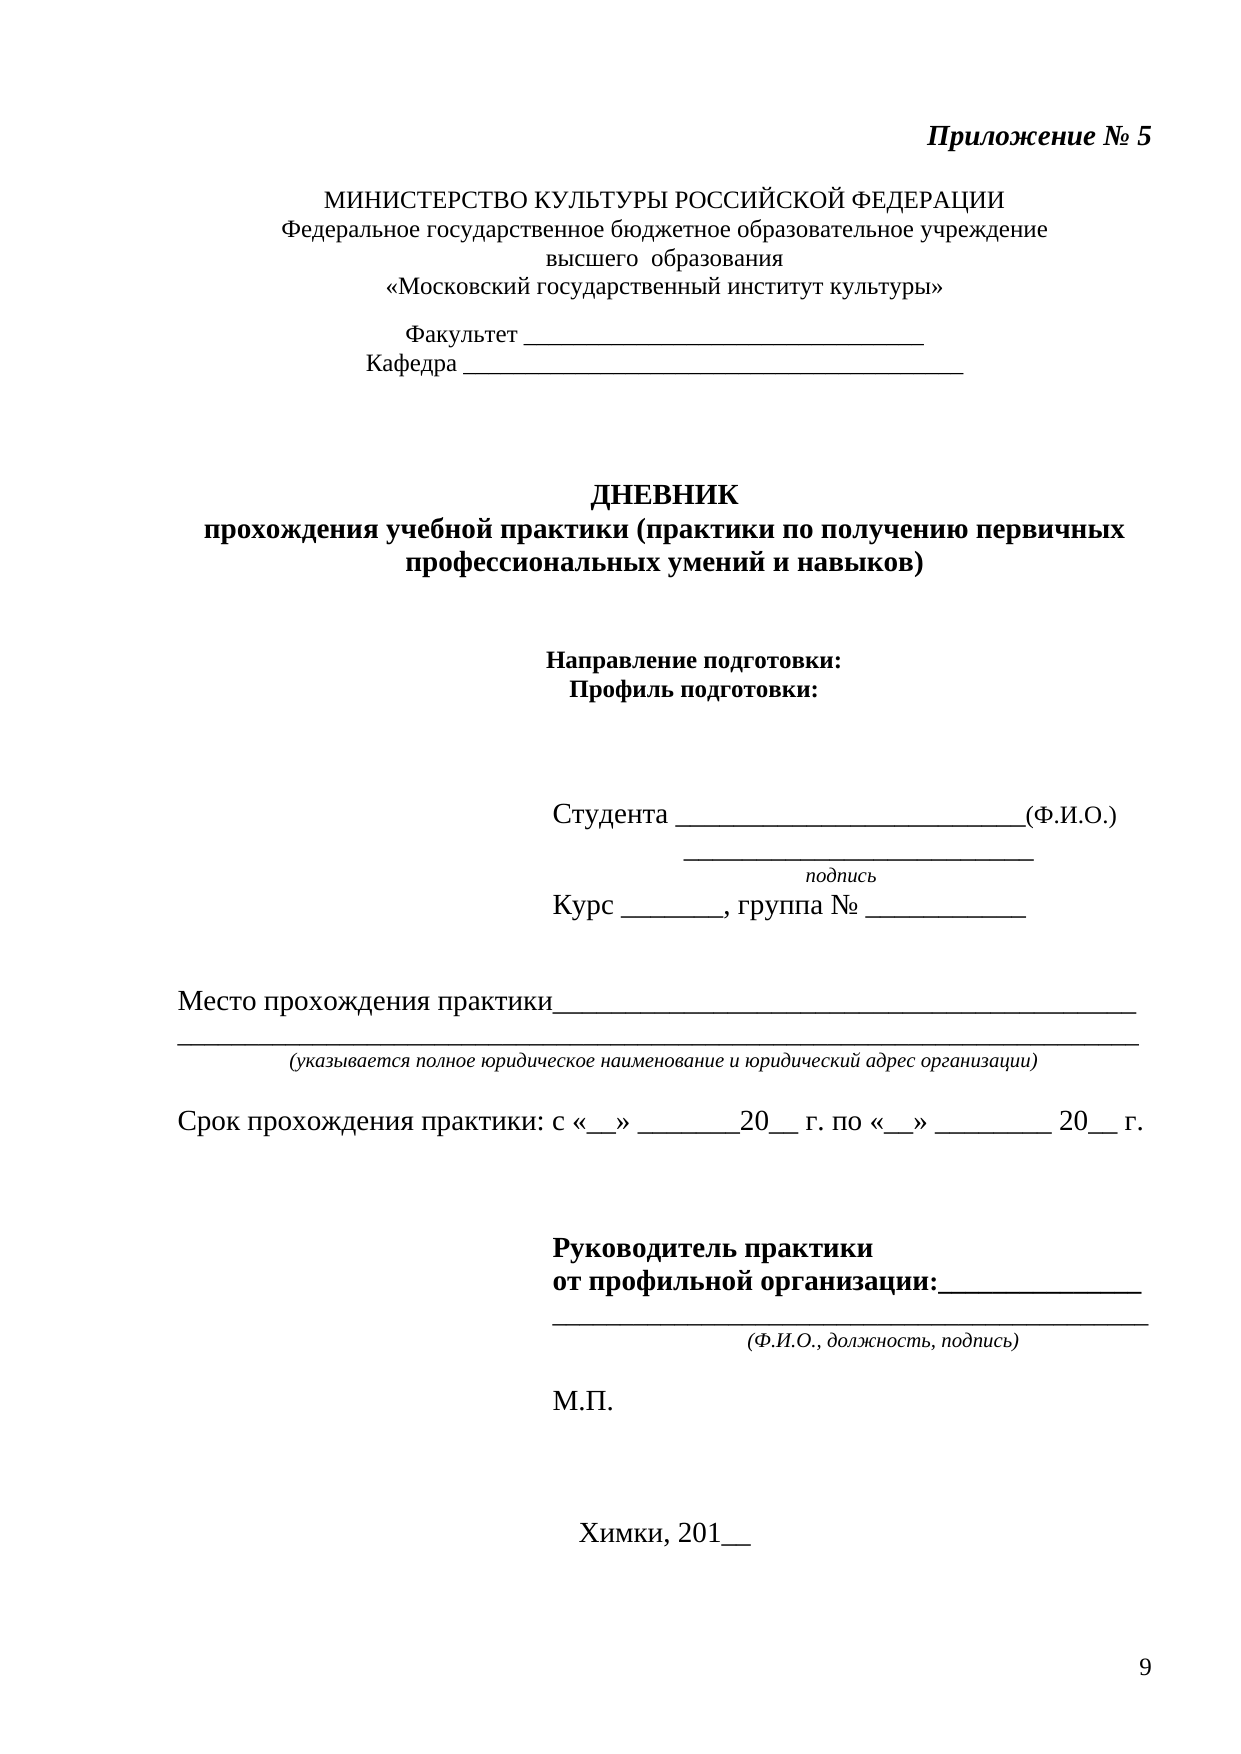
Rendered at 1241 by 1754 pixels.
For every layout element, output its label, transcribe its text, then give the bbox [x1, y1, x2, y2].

text Направление подготовки: [177, 645, 1152, 674]
text Федеральное государственное бюджетное образовательное учреждение [177, 214, 1152, 243]
text Срок прохождения практики: с «__» _______20__ г. по «__» ________ 20__ г. [177, 1103, 1152, 1137]
text Факультет ________________________________ [177, 319, 1152, 348]
text Приложение № 5 [177, 118, 1152, 152]
text ____________________________________________ [177, 1297, 1152, 1328]
text высшего образования [177, 243, 1152, 271]
text Руководитель практики [177, 1230, 1152, 1263]
text (Ф.И.О., должность, подпись) [177, 1328, 1152, 1352]
text Химки, 201__ [177, 1515, 1152, 1549]
text М.П. [177, 1383, 1152, 1417]
text Кафедра ________________________________________ [177, 348, 1152, 377]
text Курс _______, группа № ___________ [177, 887, 1152, 921]
text прохождения учебной практики (практики по получению первичных профессиональных умений и навыков) [177, 511, 1152, 578]
text (указывается полное юридическое наименование и юридический адрес организации) [177, 1048, 1152, 1072]
text МИНИСТЕРСТВО КУЛЬТУРЫ РОССИЙСКОЙ ФЕДЕРАЦИИ [177, 185, 1152, 214]
text ________________________ [177, 830, 1152, 863]
text ДНЕВНИК [177, 477, 1152, 511]
text «Московский государственный институт культуры» [177, 271, 1152, 300]
text от профильной организации:_______________ [177, 1263, 1152, 1297]
text Место прохождения практики________________________________________ [177, 983, 1152, 1017]
text Студента ________________________(Ф.И.О.) [177, 796, 1152, 830]
text _______________________________________________________________________ [177, 1017, 1152, 1048]
text подпись [177, 863, 1152, 887]
text Профиль подготовки: [177, 674, 1152, 703]
